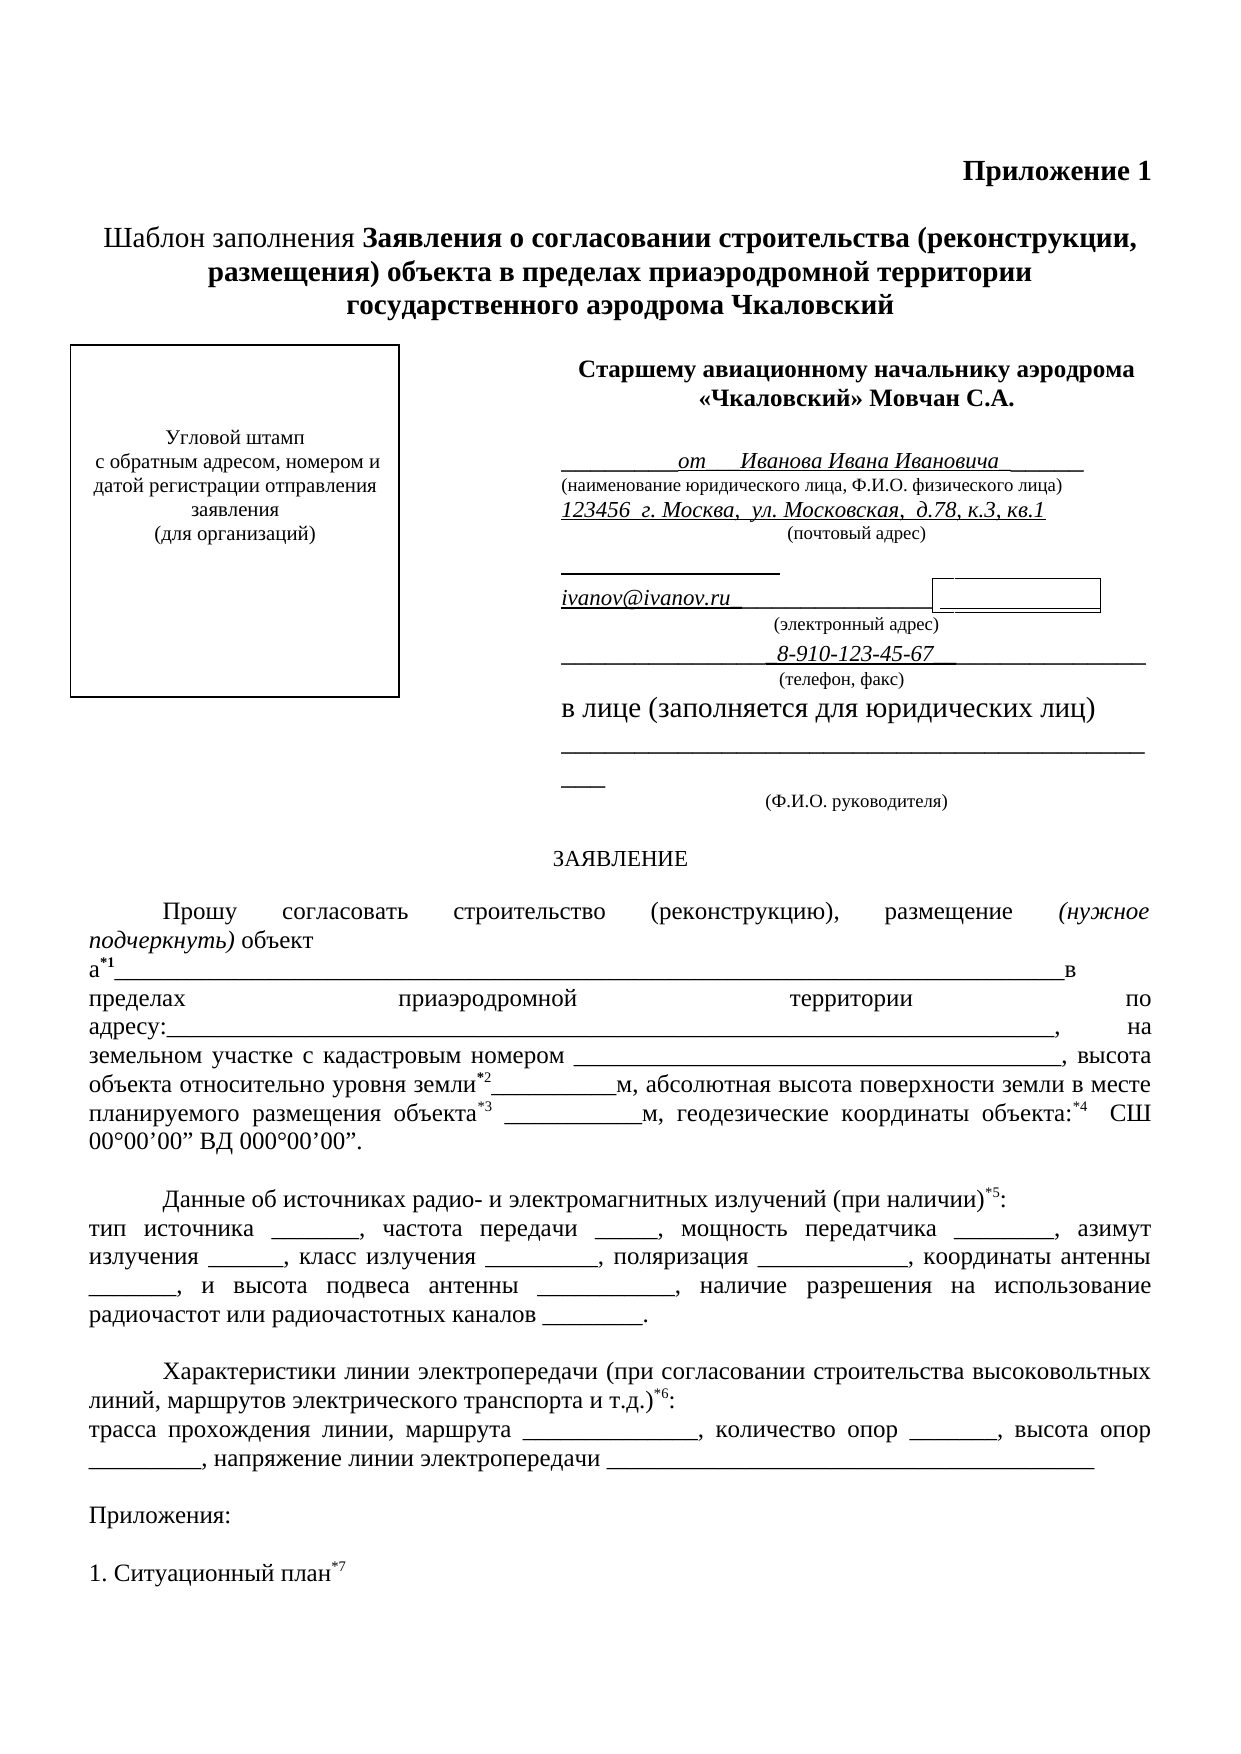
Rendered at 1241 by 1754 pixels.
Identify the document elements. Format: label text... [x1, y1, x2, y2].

text Шаблон заполнения Заявления о согласовании строительства (реконструкции, размещения) объекта в пределах приаэродромной территории государственного аэродрома Чкаловский [89, 220, 1152, 321]
text ________от___Иванова Ивана Ивановича______ [561, 441, 1152, 474]
text Приложение 1 [89, 153, 1152, 187]
text Приложения: [89, 1500, 1152, 1529]
text 123456 г. Москва, ул. Московская, д.78, к.3, кв.1 [561, 496, 1152, 522]
text _______________8-910-123-45-67_______________ [561, 634, 1152, 668]
text (почтовый адрес) [561, 522, 1152, 544]
text (телефон, факс) [517, 668, 1167, 690]
text тип источника _______, частота передачи _____, мощность передатчика ________, азимут излучения ______, класс излучения _________, поляризация ____________, координаты антенны _______, и высота подвеса антенны ___________, наличие разрешения на использование радиочастот или радиочастотных каналов ________. [89, 1213, 1152, 1328]
text Прошу согласовать строительство (реконструкцию), размещение (нужное подчеркнуть) объекта*1____________________________________________________________________________в пределах приаэродромной территории по адресу:_______________________________________________________________________, на земельном участке с кадастровым номером _______________________________________, высота объекта относительно уровня земли*2__________м, абсолютная высота поверхности земли в месте планируемого размещения объекта*3 ___________м, геодезические координаты объекта:*4 СШ 00°00’00” ВД 000°00’00”. [89, 896, 1152, 1155]
text 1. Ситуационный план*7 [89, 1558, 1152, 1586]
text (наименование юридического лица, Ф.И.О. физического лица) [561, 474, 1152, 496]
text (электронный адрес) [561, 613, 1152, 634]
text в лице (заполняется для юридических лиц) ___________________________________________ [561, 690, 1152, 790]
text ЗАЯВЛЕНИЕ [89, 845, 1152, 872]
text (Ф.И.О. руководителя) [561, 790, 1152, 812]
text Характеристики линии электропередачи (при согласовании строительства высоковольтных линий, маршрутов электрического транспорта и т.д.)*6: [89, 1356, 1152, 1414]
text ivanov@ivanov.ru______________ [561, 544, 1152, 613]
text трасса прохождения линии, маршрута ______________, количество опор _______, высота опор _________, напряжение линии электропередачи _______________________________________ [89, 1414, 1152, 1471]
text Данные об источниках радио- и электромагнитных излучений (при наличии)*5: [89, 1184, 1152, 1213]
text Старшему авиационному начальнику аэродрома «Чкаловский» Мовчан С.А. [561, 354, 1152, 412]
